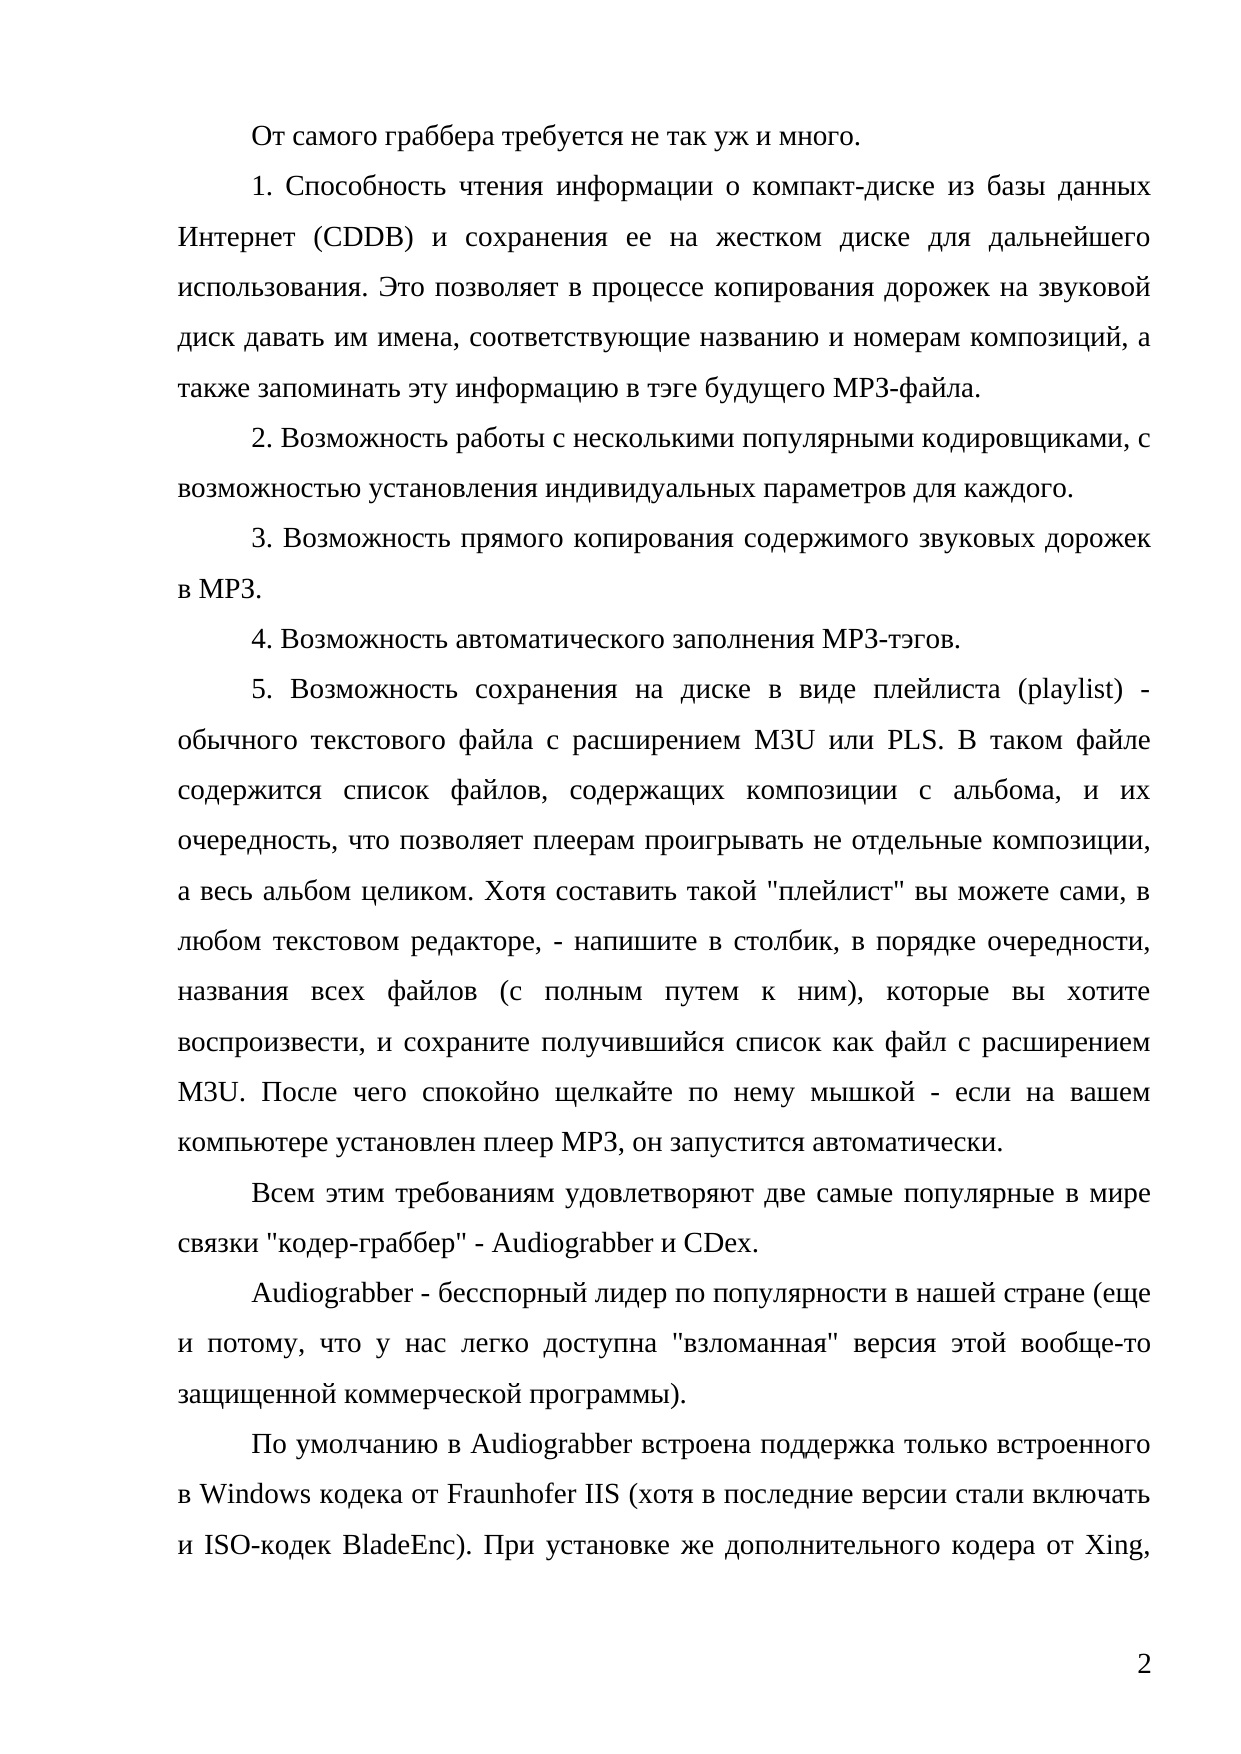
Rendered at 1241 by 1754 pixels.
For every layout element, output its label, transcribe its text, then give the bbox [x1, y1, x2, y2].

text 3. Возможность прямого копирования содержимого звуковых дорожек в МРЗ. [177, 521, 1152, 604]
text 2. Возможность работы с несколькими популярными кодировщиками, с возможностью установления индивидуальных параметров для каждого. [177, 420, 1152, 504]
text 4. Возможность автоматического заполнения МРЗ-тэгов. [177, 621, 1152, 655]
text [177, 1426, 1152, 1560]
text 5. Возможность сохранения на диске в виде плейлиста (playlist) - обычного текстового файла с расширением M3U или PLS. В таком файле содержится список файлов, содержащих композиции с альбома, и их очередность, что позволяет плеерам проигрывать не отдельные композиции, а весь альбом целиком. Хотя составить такой "плейлист" вы можете сами, в любом текстовом редакторе, - напишите в столбик, в порядке очередности, названия всех файлов (с полным путем к ним), которые вы хотите воспроизвести, и сохраните получившийся список как файл с расширением M3U. После чего спокойно щелкайте по нему мышкой - если на вашем компьютере установлен плеер МРЗ, он запустится автоматически. [177, 672, 1152, 1158]
text Audiograbber - бесспорный лидер по популярности в нашей стране (еще и потому, что у нас легко доступна "взломанная" версия этой вообще-то защищенной коммерческой программы). [177, 1275, 1152, 1409]
text От самого граббера требуется не так уж и много. [177, 118, 1152, 152]
text Всем этим требованиям удовлетворяют две самые популярные в мире связки "кодер-граббер" - Audiograbber и CDex. [177, 1175, 1152, 1258]
text 1. Способность чтения информации о компакт-диске из базы данных Интернет (CDDB) и сохранения ее на жестком диске для дальнейшего использования. Это позволяет в процессе копирования дорожек на звуковой диск давать им имена, соответствующие названию и номерам композиций, а также запоминать эту информацию в тэге будущего МРЗ-файла. [177, 168, 1152, 403]
